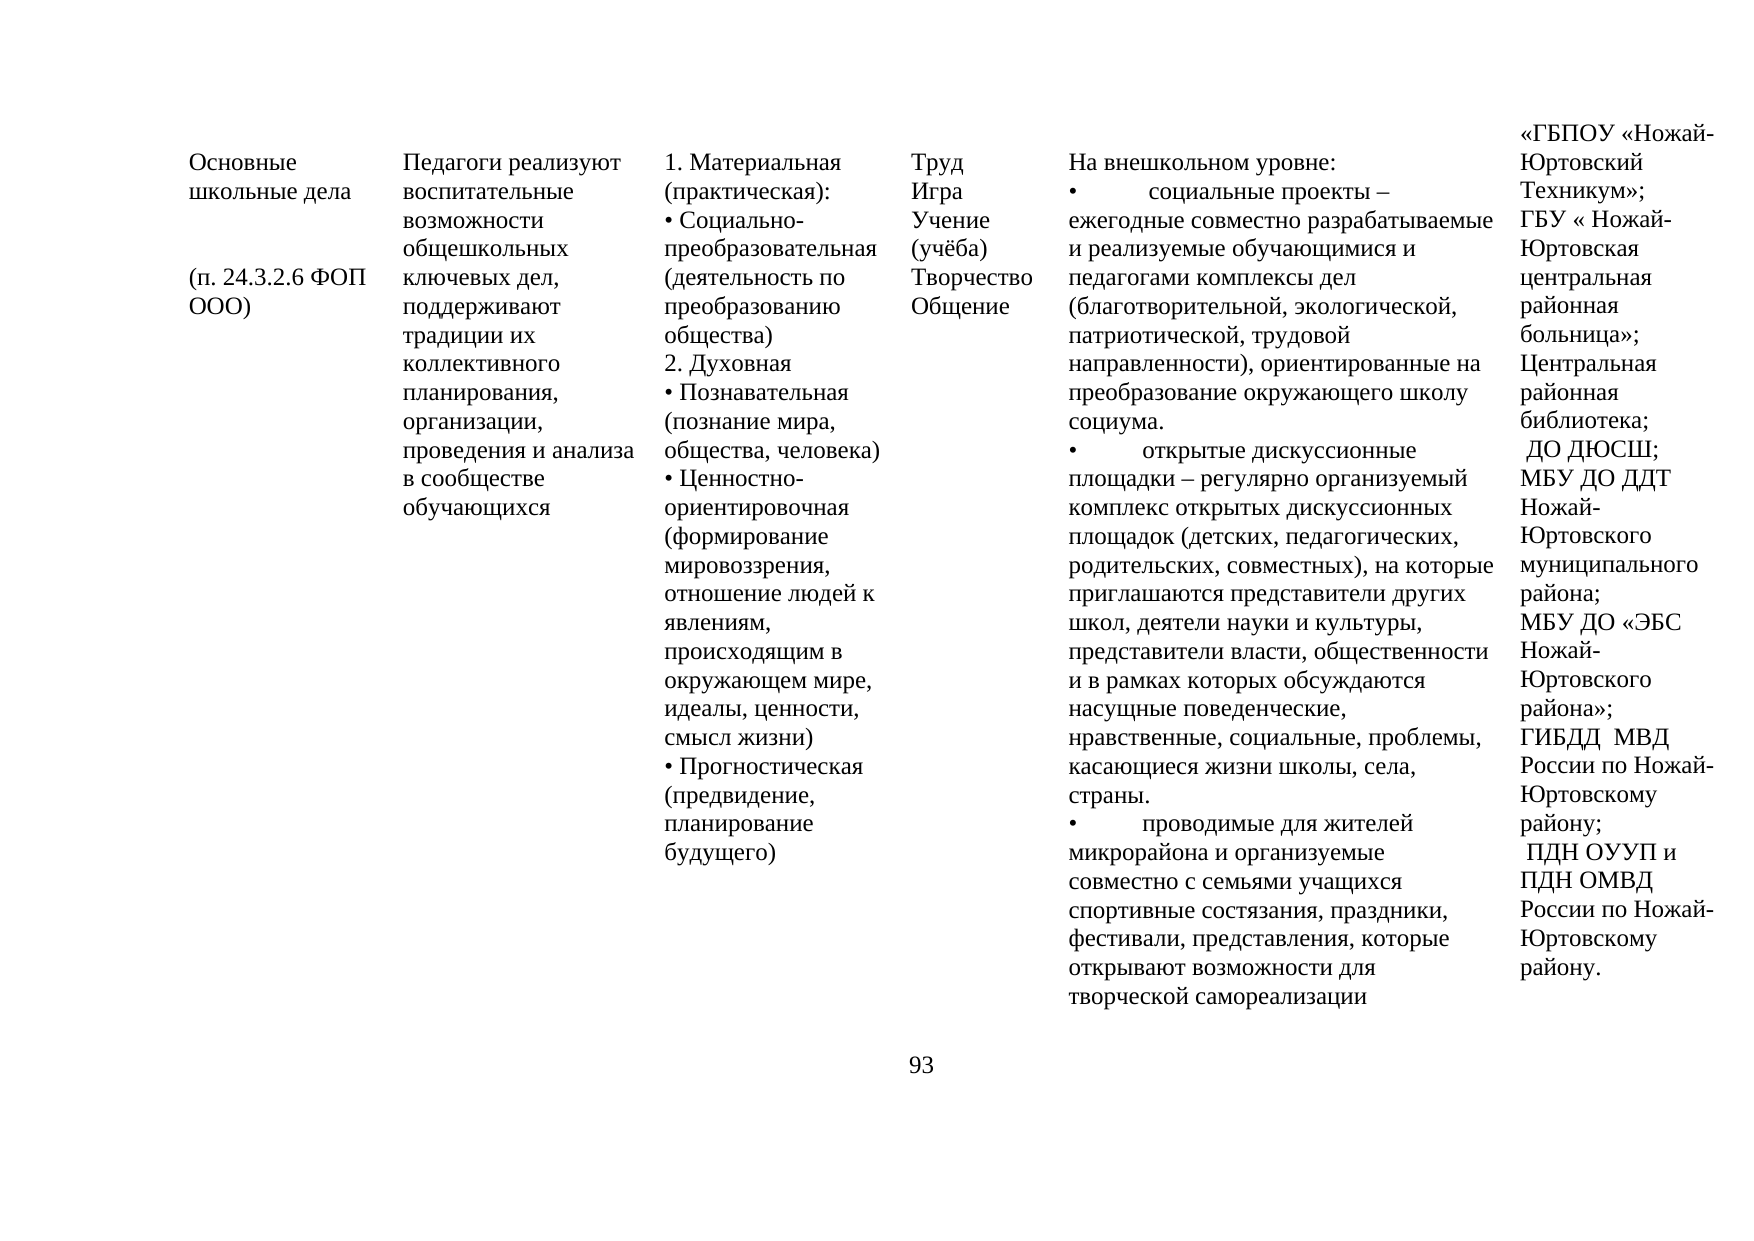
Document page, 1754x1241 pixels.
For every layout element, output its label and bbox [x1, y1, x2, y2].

table_cell [900, 118, 1057, 1010]
table_cell [1509, 118, 1727, 1010]
table_cell [391, 118, 653, 1010]
table_cell [653, 118, 899, 1010]
table_cell [177, 118, 391, 1010]
table_cell [1057, 118, 1508, 1010]
